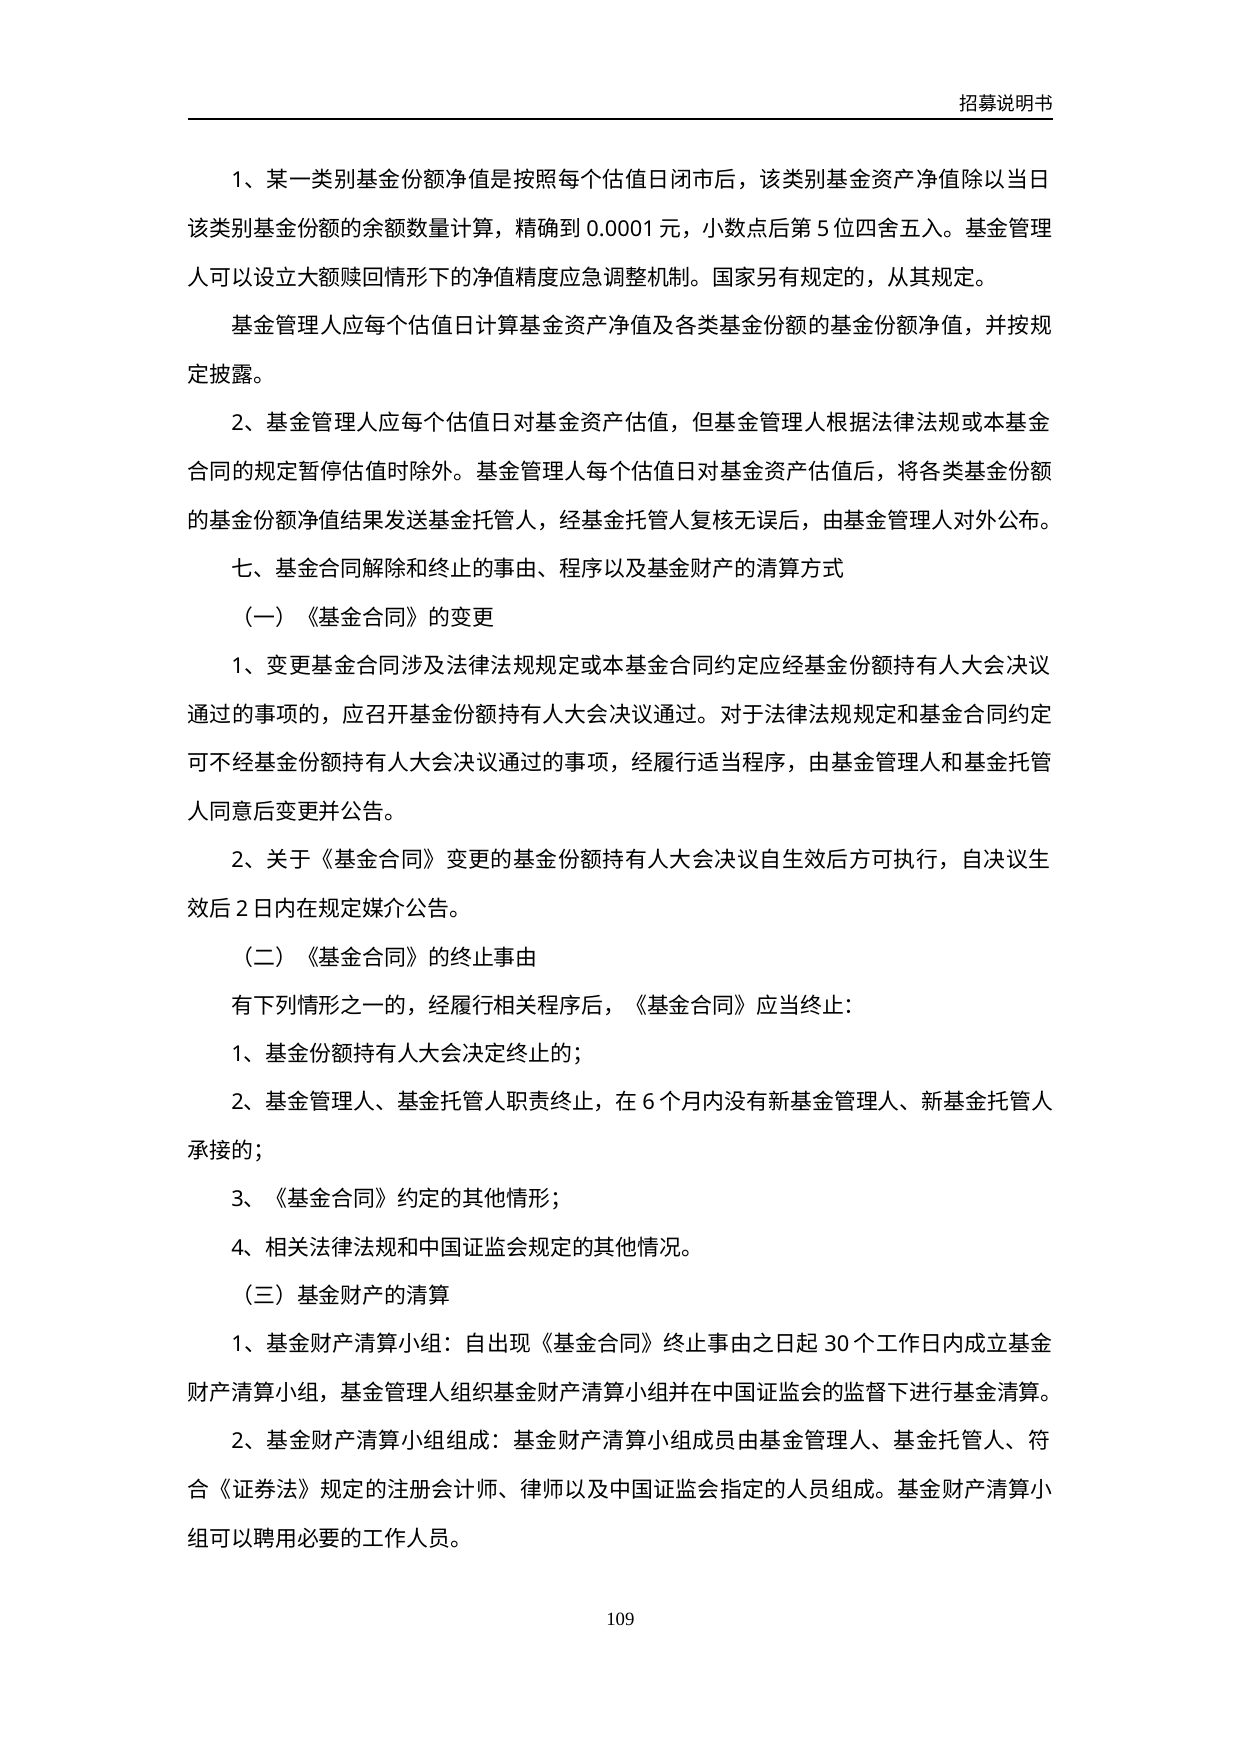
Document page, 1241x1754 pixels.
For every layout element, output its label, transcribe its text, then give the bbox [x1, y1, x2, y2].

text （一）《基金合同》的变更 [187, 599, 1053, 632]
text 有下列情形之一的，经履行相关程序后，《基金合同》应当终止： [187, 987, 1053, 1020]
text 2、基金管理人应每个估值日对基金资产估值，但基金管理人根据法律法规或本基金合同的规定暂停估值时除外。基金管理人每个估值日对基金资产估值后，将各类基金份额的基金份额净值结果发送基金托管人，经基金托管人复核无误后，由基金管理人对外公布。 [187, 405, 1053, 535]
text 2、基金财产清算小组组成：基金财产清算小组成员由基金管理人、基金托管人、符合《证券法》规定的注册会计师、律师以及中国证监会指定的人员组成。基金财产清算小组可以聘用必要的工作人员。 [187, 1423, 1053, 1553]
text （三）基金财产的清算 [187, 1278, 1053, 1310]
text 1、变更基金合同涉及法律法规规定或本基金合同约定应经基金份额持有人大会决议通过的事项的，应召开基金份额持有人大会决议通过。对于法律法规规定和基金合同约定可不经基金份额持有人大会决议通过的事项，经履行适当程序，由基金管理人和基金托管人同意后变更并公告。 [187, 647, 1053, 826]
text 2、关于《基金合同》变更的基金份额持有人大会决议自生效后方可执行，自决议生效后2日内在规定媒介公告。 [187, 842, 1053, 923]
text 1、某一类别基金份额净值是按照每个估值日闭市后，该类别基金资产净值除以当日该类别基金份额的余额数量计算，精确到0.0001元，小数点后第5位四舍五入。基金管理人可以设立大额赎回情形下的净值精度应急调整机制。国家另有规定的，从其规定。 [187, 162, 1053, 292]
text 1、基金份额持有人大会决定终止的； [187, 1036, 1053, 1068]
text 4、相关法律法规和中国证监会规定的其他情况。 [187, 1229, 1053, 1262]
text （二）《基金合同》的终止事由 [187, 939, 1053, 972]
text 七、基金合同解除和终止的事由、程序以及基金财产的清算方式 [187, 551, 1053, 583]
text 2、基金管理人、基金托管人职责终止，在6个月内没有新基金管理人、新基金托管人承接的； [187, 1084, 1053, 1165]
text 3、《基金合同》约定的其他情形； [187, 1181, 1053, 1214]
text 1、基金财产清算小组：自出现《基金合同》终止事由之日起30个工作日内成立基金财产清算小组，基金管理人组织基金财产清算小组并在中国证监会的监督下进行基金清算。 [187, 1326, 1053, 1407]
text 基金管理人应每个估值日计算基金资产净值及各类基金份额的基金份额净值，并按规定披露。 [187, 308, 1053, 389]
